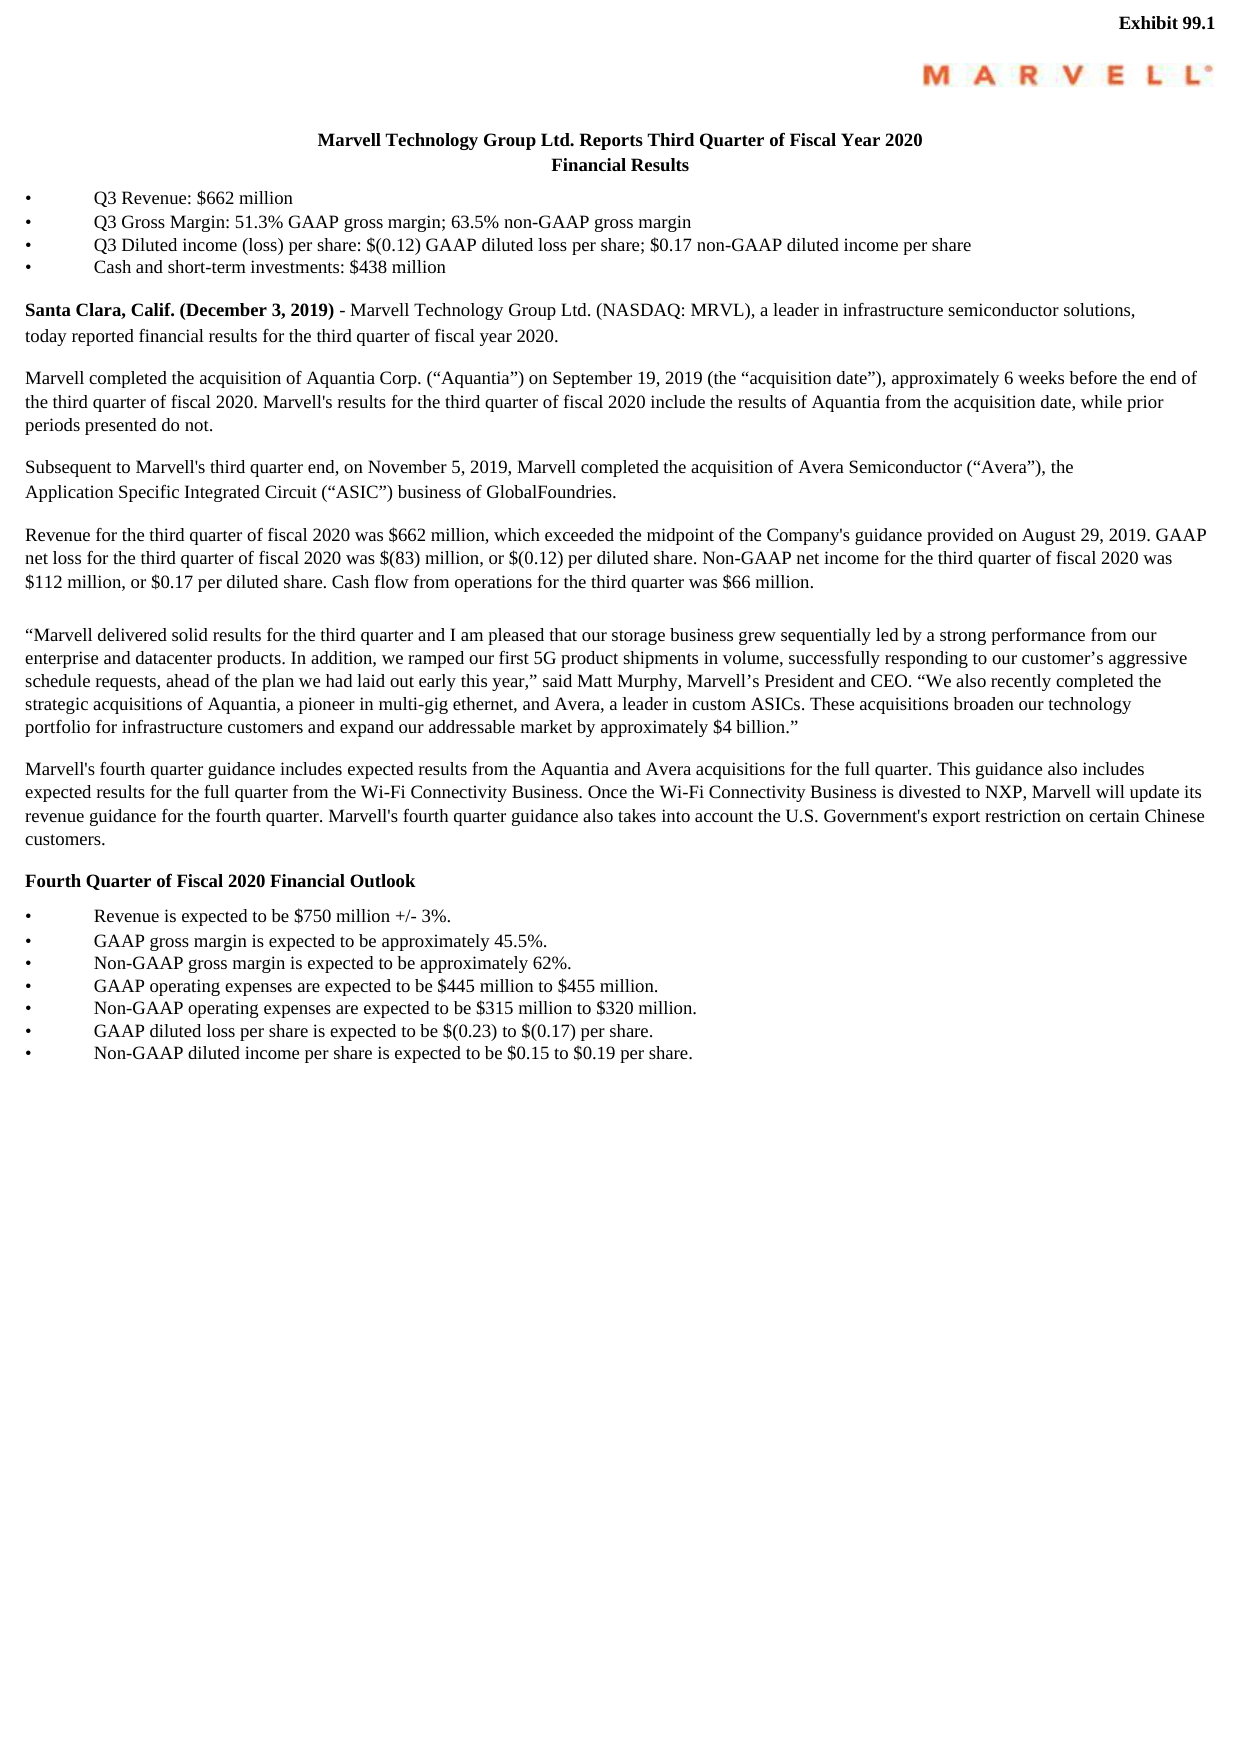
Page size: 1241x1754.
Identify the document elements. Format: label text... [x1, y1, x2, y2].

text Santa Clara, Calif. (December 3, 2019) - Marvell Technology Group Ltd. (NASDAQ: MRVL), a leader in infrastructure semiconductor solutions, today reported financial results for the third quarter of fiscal year 2020. [25, 299, 1182, 346]
list Q3 Revenue: $662 million [25, 187, 1215, 208]
list Non-GAAP operating expenses are expected to be $315 million to $320 million. [25, 997, 1215, 1018]
list Cash and short-term investments: $438 million [25, 256, 1215, 278]
list Non-GAAP gross margin is expected to be approximately 62%. [25, 952, 1215, 973]
list GAAP operating expenses are expected to be $445 million to $455 million. [25, 974, 1215, 996]
text Marvell's fourth quarter guidance includes expected results from the Aquantia and Avera acquisitions for the full quarter. This guidance also includes expected results for the full quarter from the Wi-Fi Connectivity Business. Once the Wi-Fi Connectivity Business is divested to NXP, Marvell will update its revenue guidance for the fourth quarter. Marvell's fourth quarter guidance also takes into account the U.S. Government's export restriction on certain Chinese customers. [25, 758, 1207, 849]
text Exhibit 99.1 [25, 12, 1215, 34]
text Marvell completed the acquisition of Aquantia Corp. (“Aquantia”) on September 19, 2019 (the “acquisition date”), approximately 6 weeks before the end of the third quarter of fiscal 2020. Marvell's results for the third quarter of fiscal 2020 include the results of Aquantia from the acquisition date, while prior periods presented do not. [25, 367, 1201, 436]
text Financial Results [25, 154, 1215, 175]
list Q3 Gross Margin: 51.3% GAAP gross margin; 63.5% non-GAAP gross margin [25, 211, 1215, 233]
text Revenue for the third quarter of fiscal 2020 was $662 million, which exceeded the midpoint of the Company's guidance provided on August 29, 2019. GAAP net loss for the third quarter of fiscal 2020 was $(83) million, or $(0.12) per diluted share. Non-GAAP net income for the third quarter of fiscal 2020 was $112 million, or $0.17 per diluted share. Cash flow from operations for the third quarter was $66 million. [25, 523, 1209, 592]
list Revenue is expected to be $750 million +/- 3%. [25, 905, 1215, 927]
text Fourth Quarter of Fiscal 2020 Financial Outlook [25, 869, 1215, 891]
picture [922, 63, 1215, 87]
list Q3 Diluted income (loss) per share: $(0.12) GAAP diluted loss per share; $0.17 non-GAAP diluted income per share [25, 234, 1215, 255]
text Marvell Technology Group Ltd. Reports Third Quarter of Fiscal Year 2020 [25, 129, 1215, 151]
text Subsequent to Marvell's third quarter end, on November 5, 2019, Marvell completed the acquisition of Avera Semiconductor (“Avera”), the Application Specific Integrated Circuit (“ASIC”) business of GlobalFoundries. [25, 456, 1167, 503]
list GAAP diluted loss per share is expected to be $(0.23) to $(0.17) per share. [25, 1019, 1215, 1041]
list GAAP gross margin is expected to be approximately 45.5%. [25, 929, 1215, 951]
list Non-GAAP diluted income per share is expected to be $0.15 to $0.19 per share. [25, 1042, 1215, 1063]
text “Marvell delivered solid results for the third quarter and I am pleased that our storage business grew sequentially led by a strong performance from our enterprise and datacenter products. In addition, we ramped our first 5G product shipments in volume, successfully responding to our customer’s aggressive schedule requests, ahead of the plan we had laid out early this year,” said Matt Murphy, Marvell’s President and CEO. “We also recently completed the strategic acquisitions of Aquantia, a pioneer in multi-gig ethernet, and Avera, a leader in custom ASICs. These acquisitions broaden our technology portfolio for infrastructure customers and expand our addressable market by approximately $4 billion.” [25, 624, 1203, 738]
